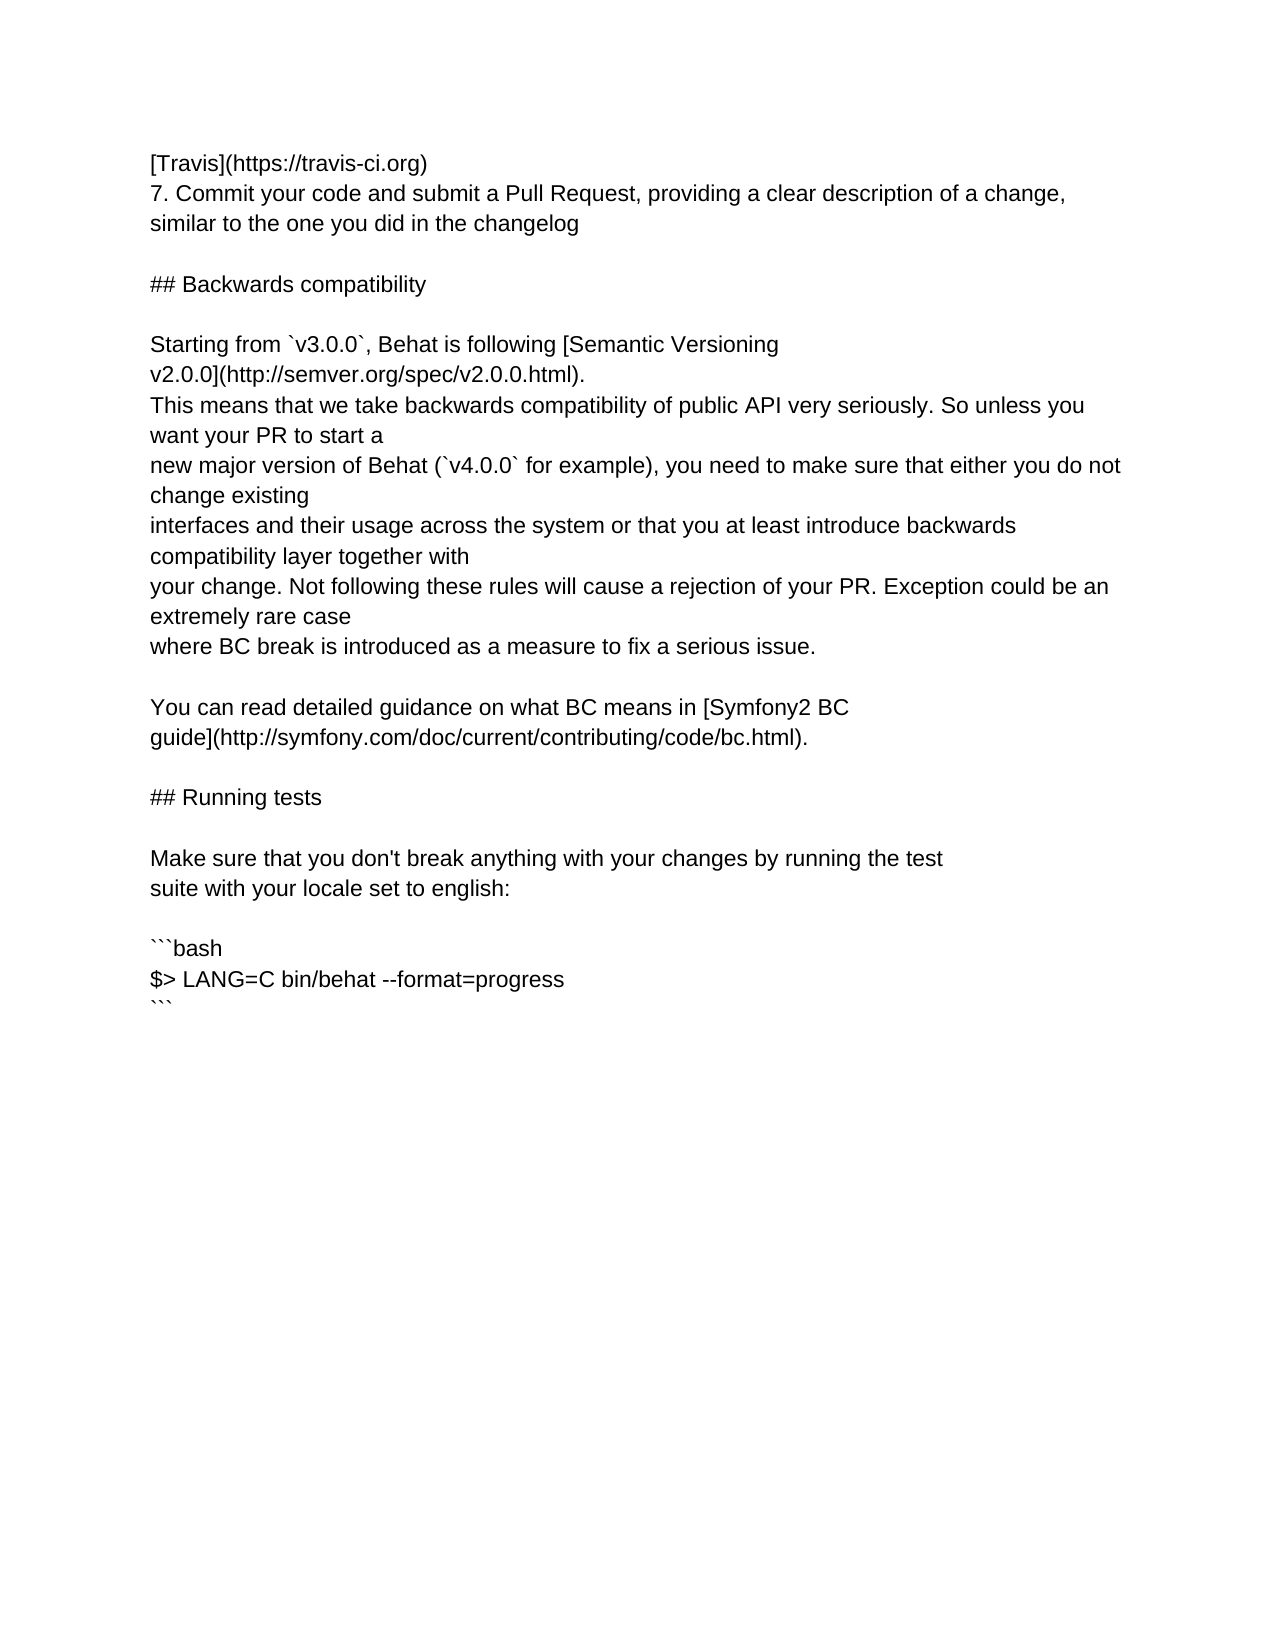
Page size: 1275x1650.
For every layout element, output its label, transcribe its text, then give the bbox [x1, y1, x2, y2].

text [Travis](https://travis-ci.org) [150, 150, 1125, 176]
text 7. Commit your code and submit a Pull Request, providing a clear description of a change, [150, 180, 1125, 207]
text $> LANG=C bin/behat --format=progress [150, 966, 1125, 992]
text interfaces and their usage across the system or that you at least introduce backwards compatibility layer together with [150, 512, 1125, 569]
text new major version of Behat (`v4.0.0` for example), you need to make sure that either you do not change existing [150, 452, 1125, 509]
text ```bash [150, 935, 1125, 962]
text where BC break is introduced as a measure to fix a serious issue. [150, 633, 1125, 660]
text Make sure that you don't break anything with your changes by running the test [150, 845, 1125, 871]
text Starting from `v3.0.0`, Behat is following [Semantic Versioning v2.0.0](http://semver.org/spec/v2.0.0.html). [150, 331, 1125, 388]
text your change. Not following these rules will cause a rejection of your PR. Exception could be an extremely rare case [150, 573, 1125, 629]
text ``` [150, 996, 1125, 1022]
text This means that we take backwards compatibility of public API very seriously. So unless you want your PR to start a [150, 392, 1125, 448]
text ## Backwards compatibility [150, 271, 1125, 297]
text similar to the one you did in the changelog [150, 210, 1125, 237]
text ## Running tests [150, 784, 1125, 811]
text You can read detailed guidance on what BC means in [Symfony2 BC guide](http://symfony.com/doc/current/contributing/code/bc.html). [150, 694, 1125, 750]
text suite with your locale set to english: [150, 875, 1125, 901]
